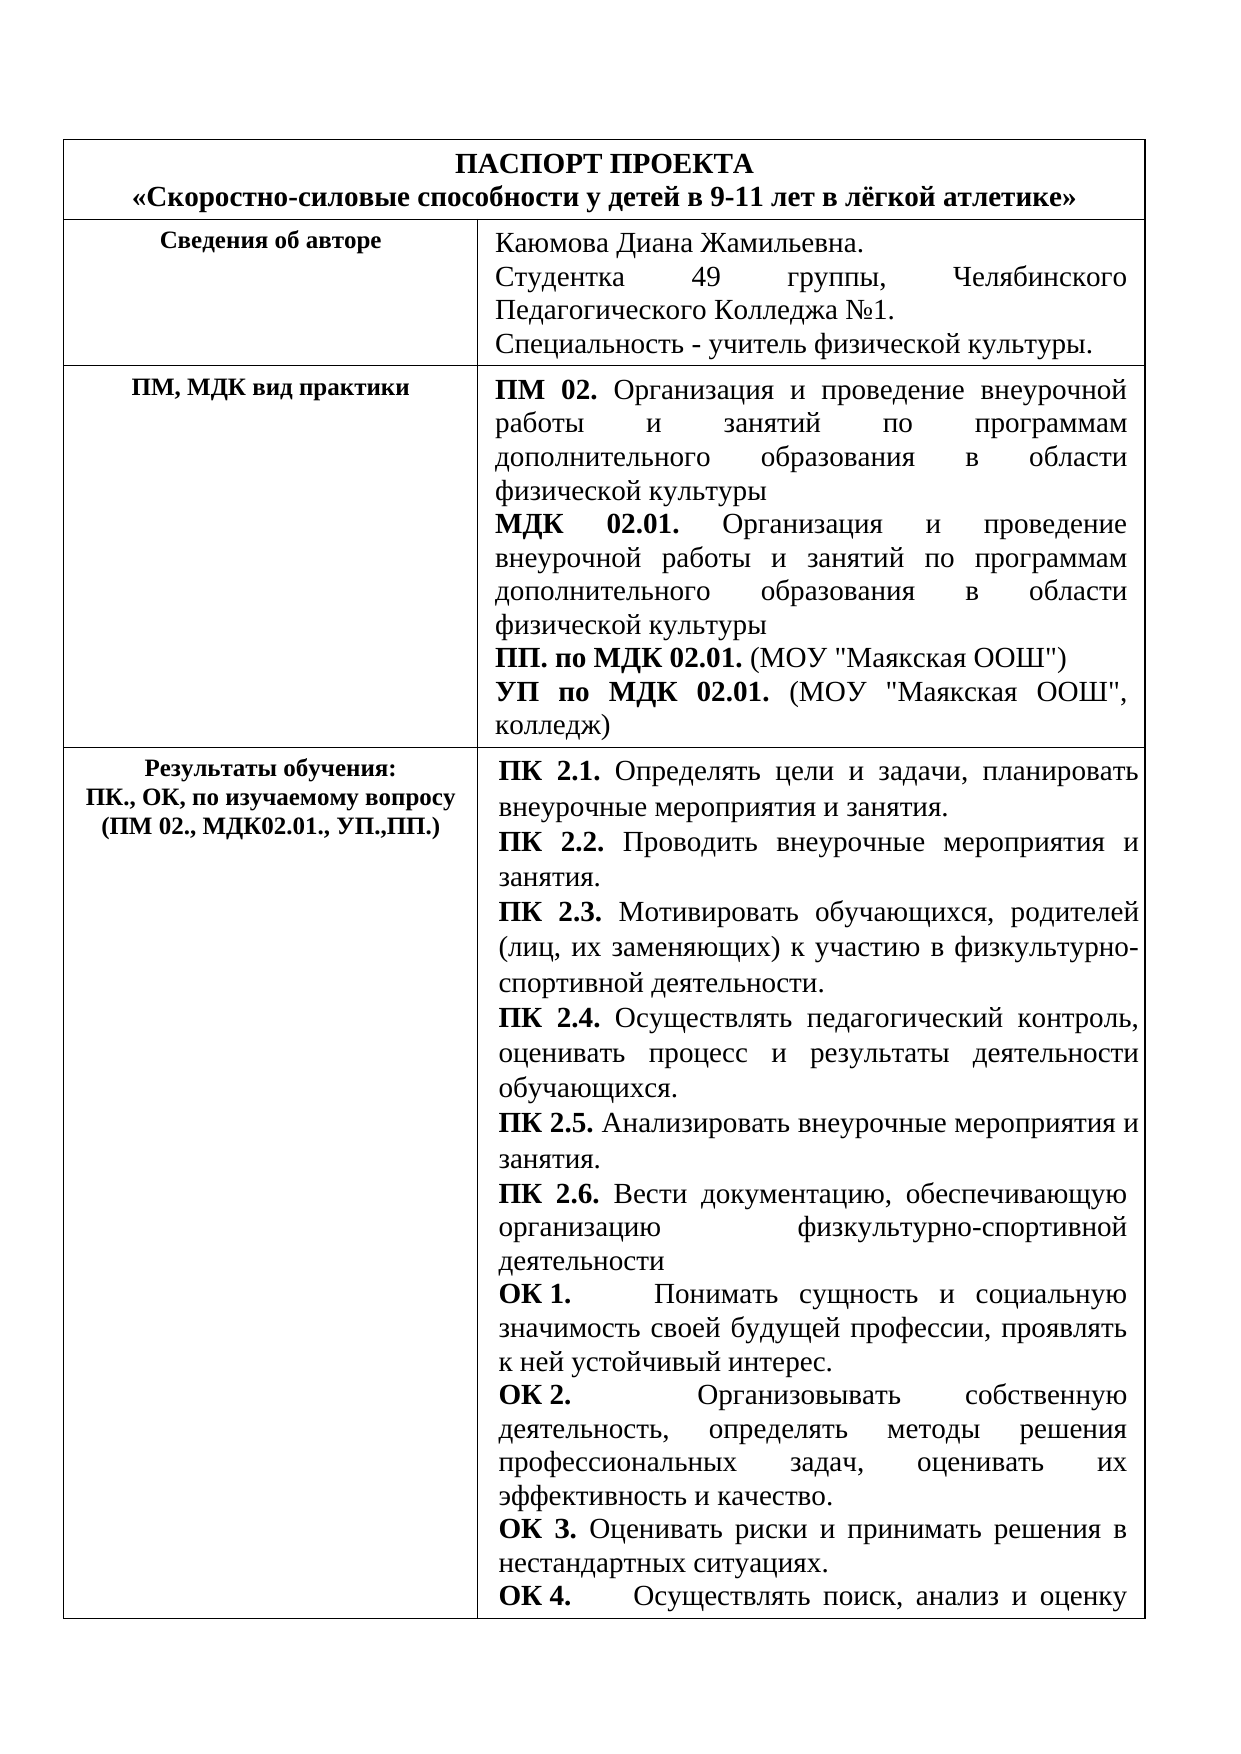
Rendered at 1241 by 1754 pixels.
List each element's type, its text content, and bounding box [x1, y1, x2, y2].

table_cell Каюмова Диана Жамильевна. Студентка 49 группы, Челябинского Педагогического Колледжа №1. Специальность - учитель физической культуры. [478, 220, 1144, 365]
table_header ПАСПОРТ ПРОЕКТА «Скоростно-силовые способности у детей в 9-11 лет в лёгкой атлетике» [64, 140, 1144, 219]
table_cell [478, 748, 1144, 1618]
table_cell ПМ, МДК вид практики [64, 366, 477, 747]
table_cell ПМ 02. Организация и проведение внеурочной работы и занятий по программам дополнительного образования в области физической культуры МДК 02.01. Организация и проведение внеурочной работы и занятий по программам дополнительного образования в области физической культуры ПП. по МДК 02.01. (МОУ "Маякская ООШ") УП по МДК 02.01. (МОУ "Маякская ООШ", колледж) [478, 366, 1144, 747]
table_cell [64, 748, 477, 1618]
table_cell Сведения об авторе [64, 220, 477, 365]
